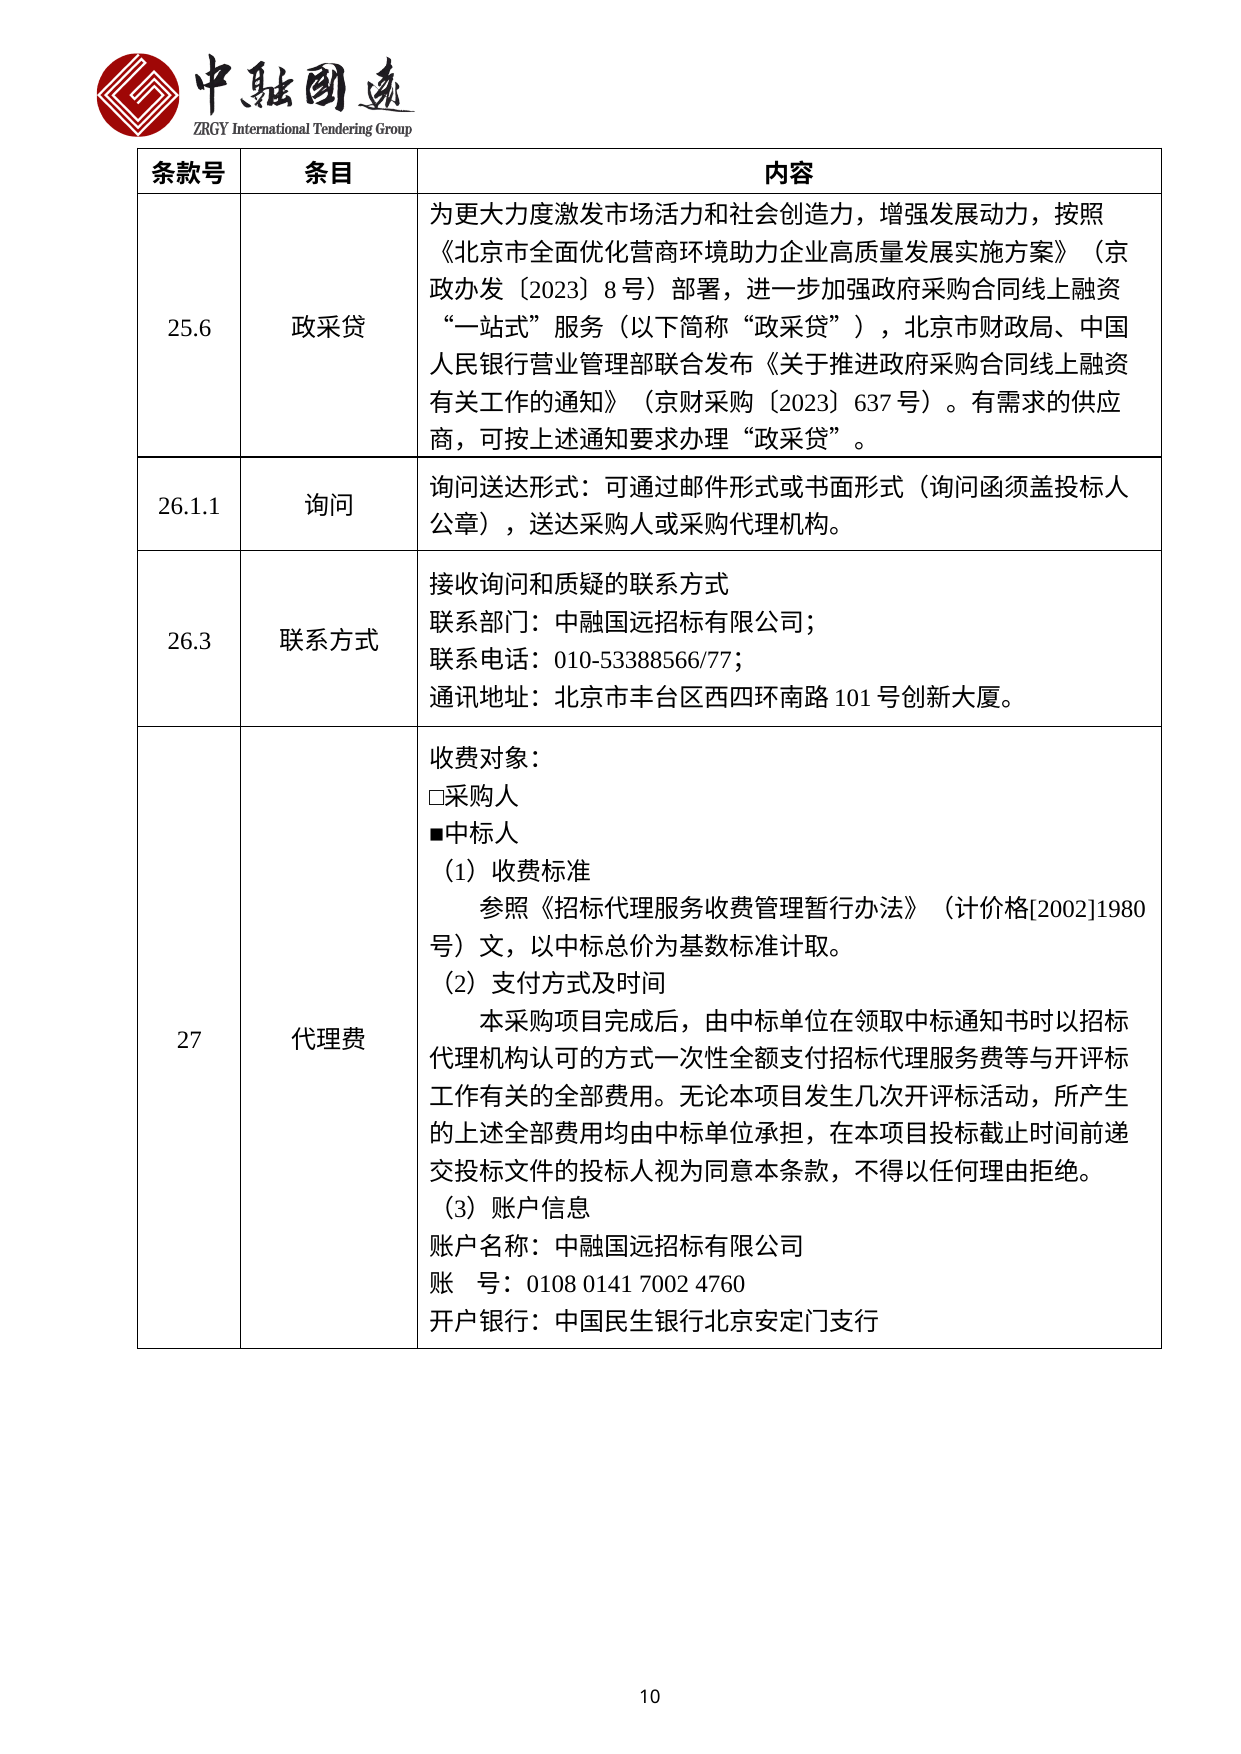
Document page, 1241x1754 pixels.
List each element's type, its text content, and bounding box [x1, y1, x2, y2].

table_cell 接收询问和质疑的联系方式 联系部门：中融国远招标有限公司； 联系电话：010-53388566/77； 通讯地址：北京市丰台区西四环南路101号创新大厦。 [418, 551, 1161, 726]
table_cell 25.6 [138, 194, 240, 456]
table_cell 政采贷 [241, 194, 417, 456]
table_cell 询问送达形式：可通过邮件形式或书面形式（询问函须盖投标人公章），送达采购人或采购代理机构。 [418, 458, 1161, 550]
table_cell 26.3 [138, 551, 240, 726]
picture [93, 48, 420, 142]
table_cell 为更大力度激发市场活力和社会创造力，增强发展动力，按照《北京市全面优化营商环境助力企业高质量发展实施方案》（京政办发〔2023〕8号）部署，进一步加强政府采购合同线上融资“一站式”服务（以下简称“政采贷”），北京市财政局、中国人民银行营业管理部联合发布《关于推进政府采购合同线上融资有关工作的通知》（京财采购〔2023〕637号）。有需求的供应商，可按上述通知要求办理“政采贷”。 [418, 194, 1161, 456]
table_cell 收费对象： □采购人 ■中标人 （1）收费标准 参照《招标代理服务收费管理暂行办法》（计价格[2002]1980号）文，以中标总价为基数标准计取。 （2）支付方式及时间 本采购项目完成后，由中标单位在领取中标通知书时以招标代理机构认可的方式一次性全额支付招标代理服务费等与开评标工作有关的全部费用。无论本项目发生几次开评标活动，所产生的上述全部费用均由中标单位承担，在本项目投标截止时间前递交投标文件的投标人视为同意本条款，不得以任何理由拒绝。 （3）账户信息 账户名称：中融国远招标有限公司 账 号：0108 0141 7002 4760 开户银行：中国民生银行北京安定门支行 [418, 727, 1161, 1348]
table_header 条款号 [138, 149, 240, 193]
table_cell 联系方式 [241, 551, 417, 726]
table_header 内容 [418, 149, 1161, 193]
table_cell 代理费 [241, 727, 417, 1348]
table_cell 26.1.1 [138, 458, 240, 550]
table_cell 询问 [241, 458, 417, 550]
table_header 条目 [241, 149, 417, 193]
table_cell 27 [138, 727, 240, 1348]
